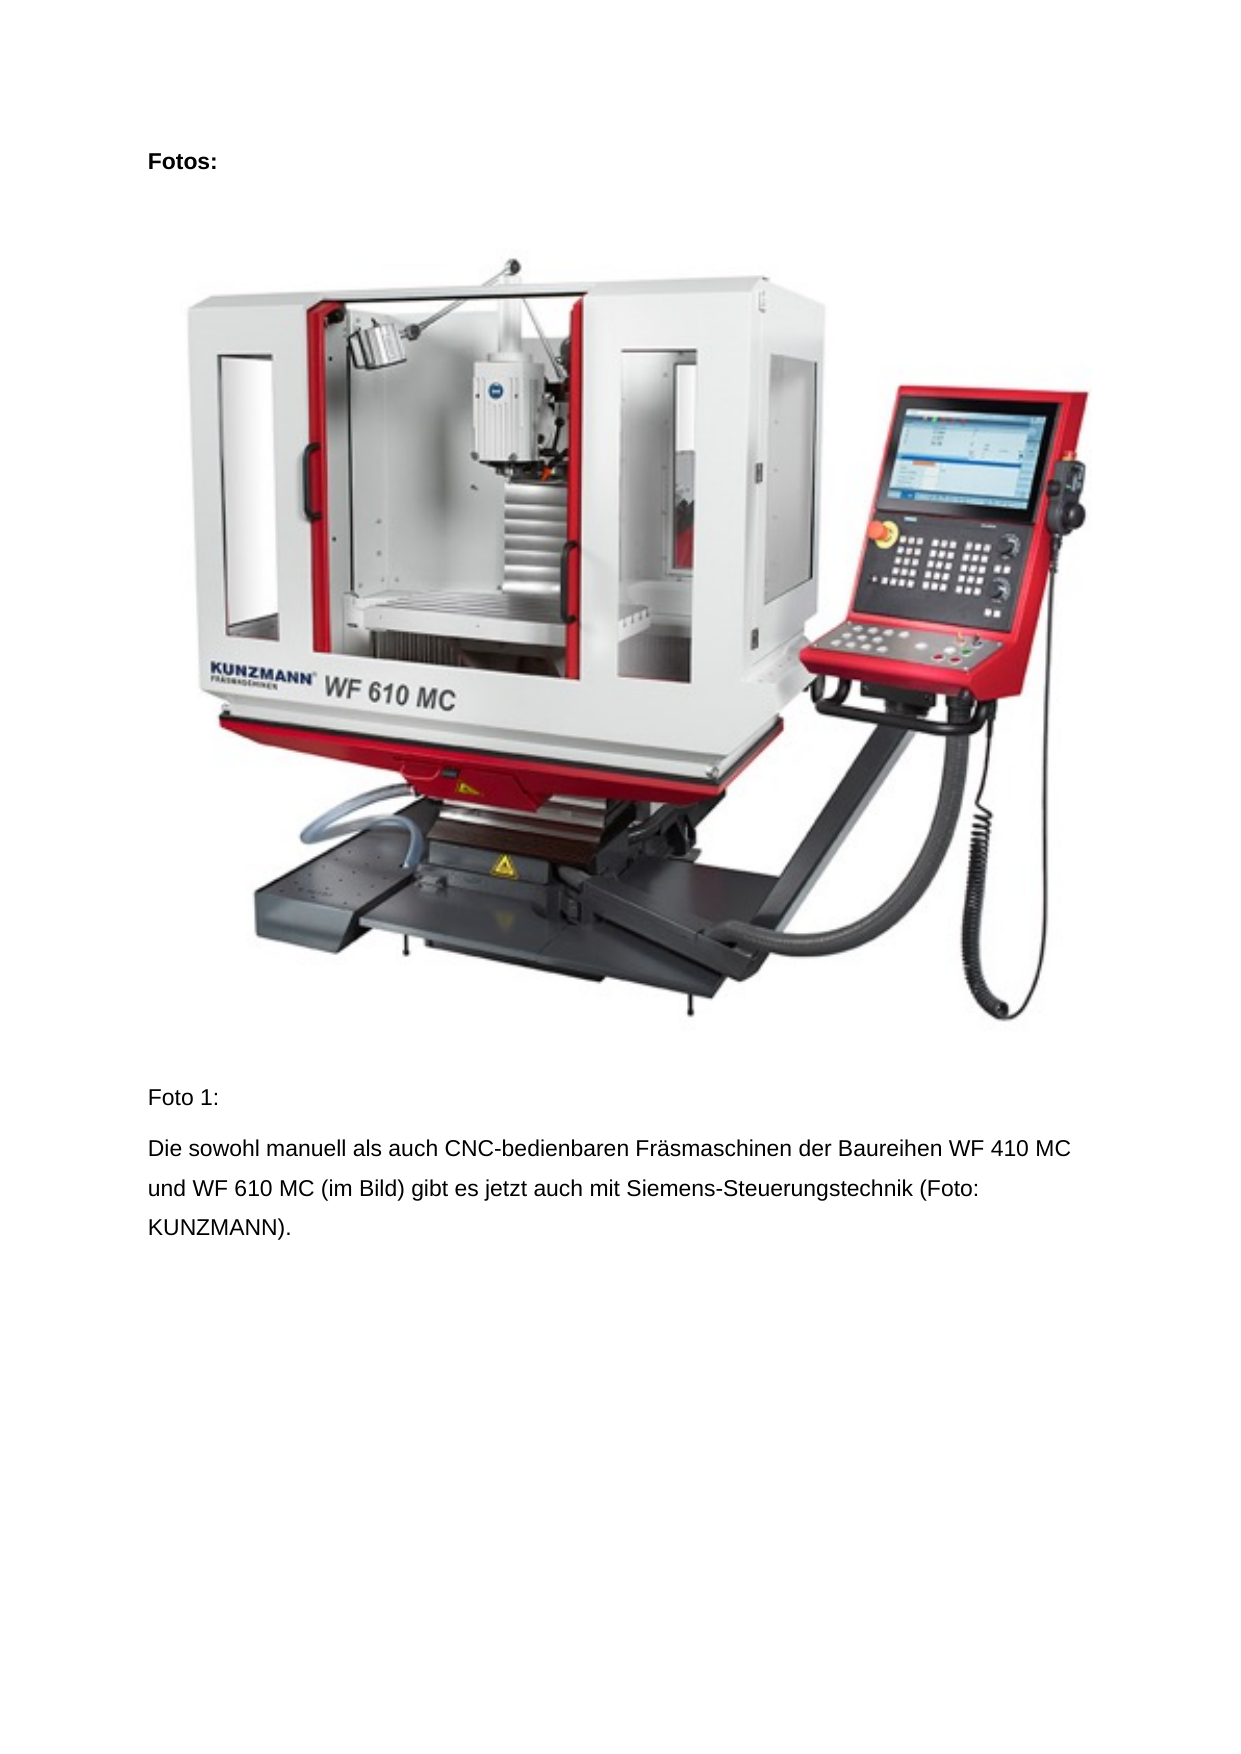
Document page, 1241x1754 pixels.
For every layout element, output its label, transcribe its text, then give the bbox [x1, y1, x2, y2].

text Fotos: [148, 148, 1093, 174]
picture [147, 199, 1092, 1057]
text Die sowohl manuell als auch CNC-bedienbaren Fräsmaschinen der Baureihen WF 410 MC und WF 610 MC (im Bild) gibt es jetzt auch mit Siemens-Steuerungstechnik (Foto: KUNZMANN). [148, 1135, 1093, 1241]
text Foto 1: [148, 1083, 1093, 1110]
